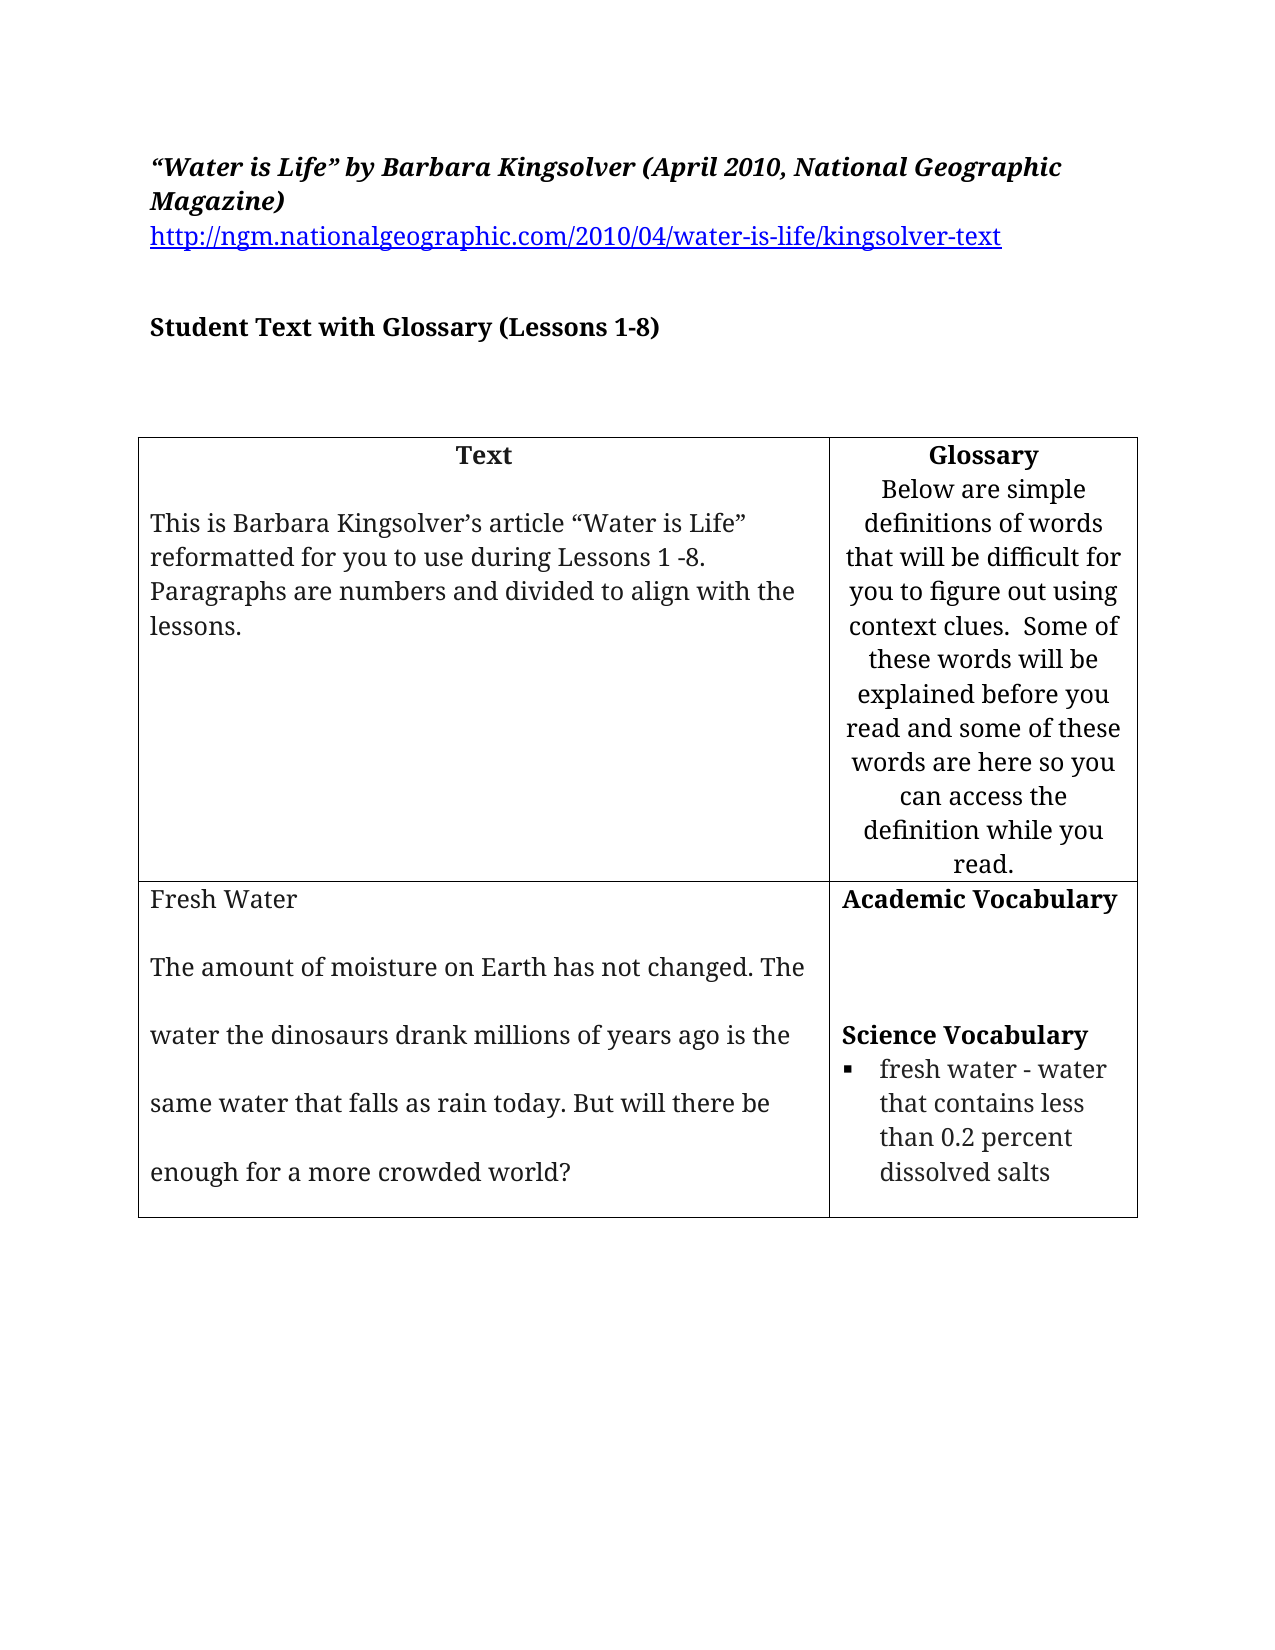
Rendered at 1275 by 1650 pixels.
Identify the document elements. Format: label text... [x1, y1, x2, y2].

table_header Text This is Barbara Kingsolver’s article “Water is Life” reformatted for you to use during Lessons 1 -8. Paragraphs are numbers and divided to align with the lessons. [139, 438, 829, 881]
text Student Text with Glossary (Lessons 1-8) [150, 310, 1125, 344]
text http://ngm.nationalgeographic.com/2010/04/water-is-life/kingsolver-text [150, 218, 1125, 252]
table_cell Academic Vocabulary Science Vocabulary fresh water - water that contains less than 0.2 percent dissolved salts [830, 882, 1137, 1217]
text “Water is Life” by Barbara Kingsolver (April 2010, National Geographic Magazine) [150, 150, 1125, 218]
table_header Glossary Below are simple definitions of words that will be difficult for you to figure out using context clues. Some of these words will be explained before you read and some of these words are here so you can access the definition while you read. [830, 438, 1137, 881]
table_cell Fresh Water The amount of moisture on Earth has not changed. The water the dinosaurs drank millions of years ago is the same water that falls as rain today. But will there be enough for a more crowded world? [139, 882, 829, 1217]
